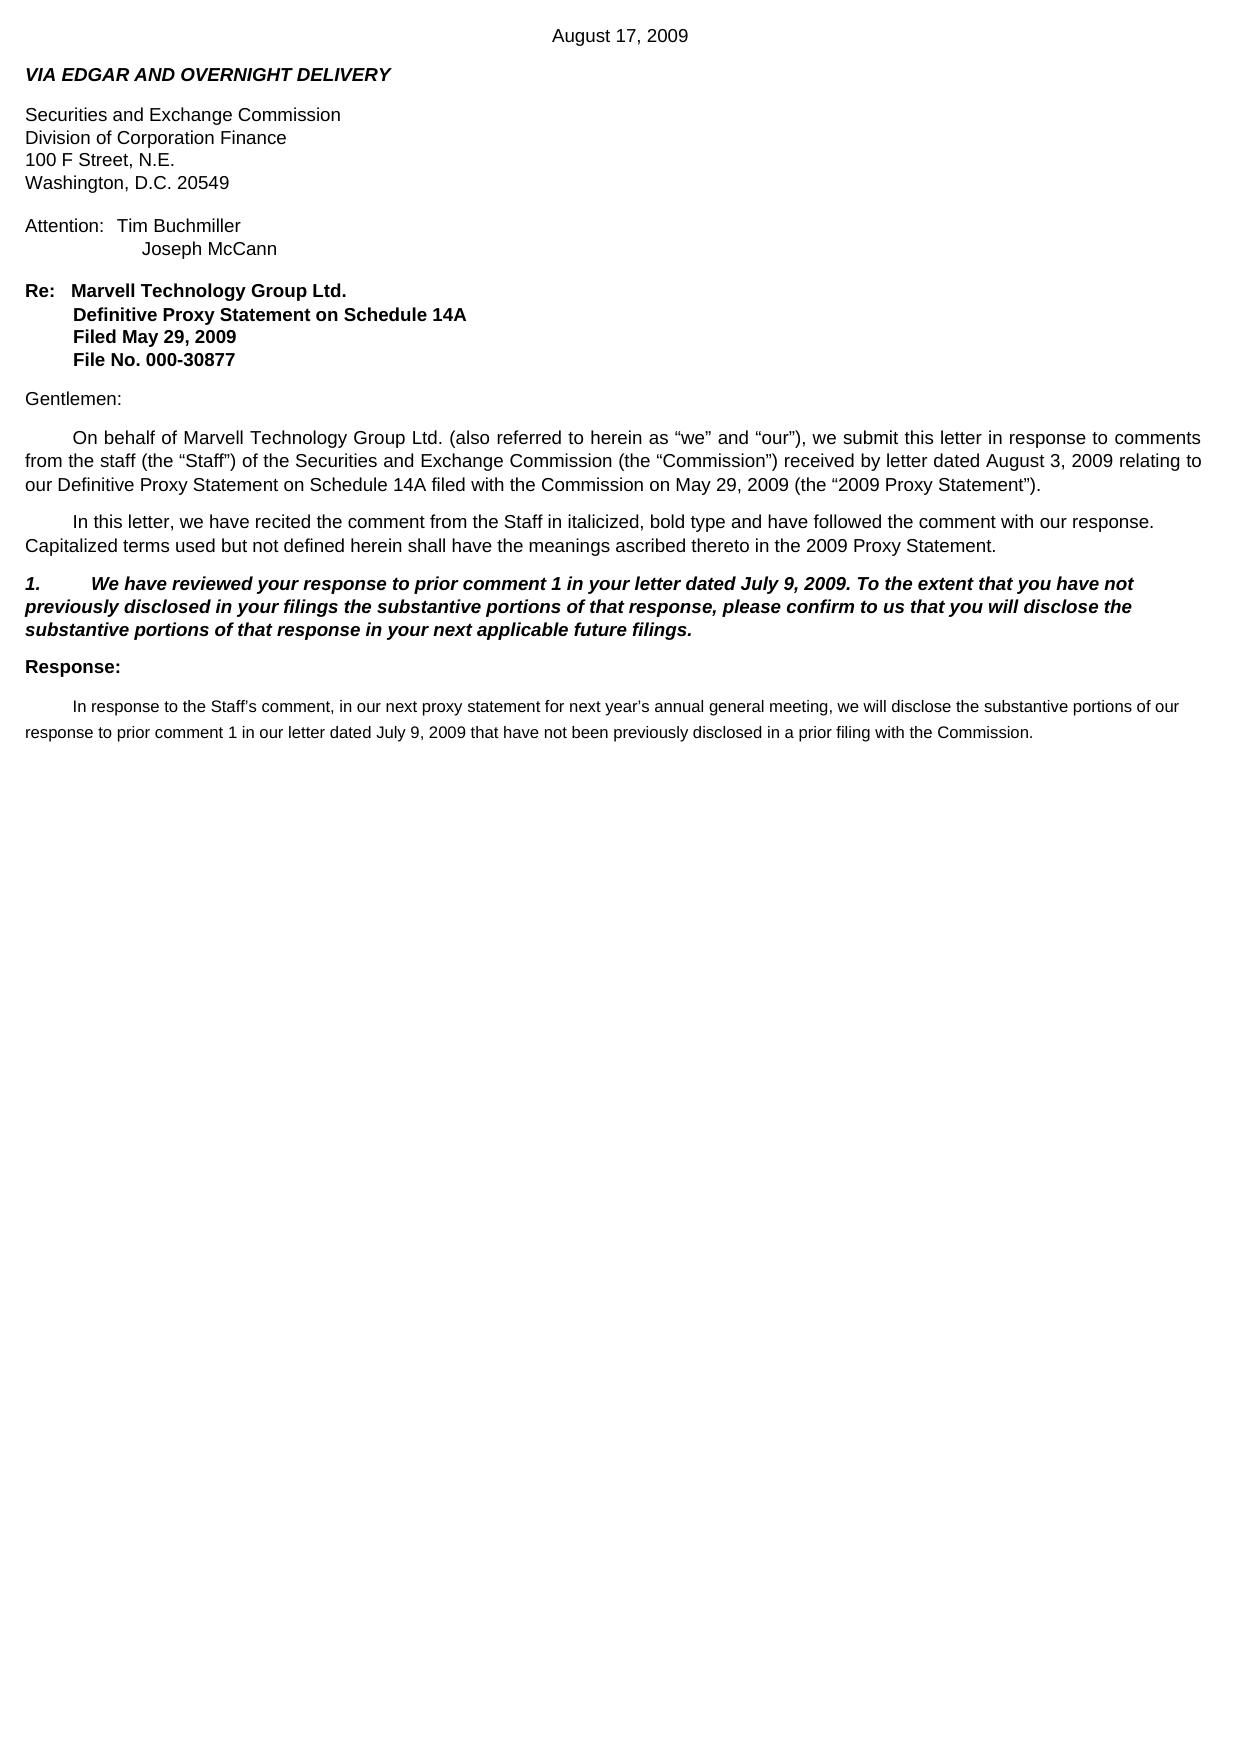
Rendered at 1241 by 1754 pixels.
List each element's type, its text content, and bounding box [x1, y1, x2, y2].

text Definitive Proxy Statement on Schedule 14A [73, 304, 1209, 325]
text Division of Corporation Finance [25, 127, 1209, 148]
text Attention: Tim Buchmiller [25, 215, 1209, 236]
text Securities and Exchange Commission [25, 104, 1209, 125]
text In response to the Staff’s comment, in our next proxy statement for next year’s annual general meeting, we will disclose the substantive portions of our response to prior comment 1 in our letter dated July 9, 2009 that have not been previously disclosed in a prior filing with the Commission. [25, 696, 1180, 742]
text 100 F Street, N.E. [25, 149, 1209, 171]
text Gentlemen: [25, 388, 1209, 409]
text Filed May 29, 2009 [73, 326, 1209, 348]
text File No. 000-30877 [73, 349, 1209, 370]
text Response: [25, 656, 1209, 678]
text VIA EDGAR AND OVERNIGHT DELIVERY [25, 64, 1209, 86]
text On behalf of Marvell Technology Group Ltd. (also referred to herein as “we” and “our”), we submit this letter in response to comments from the staff (the “Staff”) of the Securities and Exchange Commission (the “Commission”) received by letter dated August 3, 2009 relating to our Definitive Proxy Statement on Schedule 14A filed with the Commission on May 29, 2009 (the “2009 Proxy Statement”). [25, 427, 1203, 495]
list We have reviewed your response to prior comment 1 in your letter dated July 9, 2009. To the extent that you have not previously disclosed in your filings the substantive portions of that response, please confirm to us that you will disclose the substantive portions of that response in your next applicable future filings. [25, 573, 1209, 641]
text Washington, D.C. 20549 [25, 172, 1209, 193]
text Joseph McCann [142, 238, 1209, 259]
text August 17, 2009 [25, 25, 1215, 46]
text In this letter, we have recited the comment from the Staff in italicized, bold type and have followed the comment with our response. Capitalized terms used but not defined herein shall have the meanings ascribed thereto in the 2009 Proxy Statement. [25, 511, 1209, 557]
text Re: Marvell Technology Group Ltd. [25, 280, 1209, 302]
